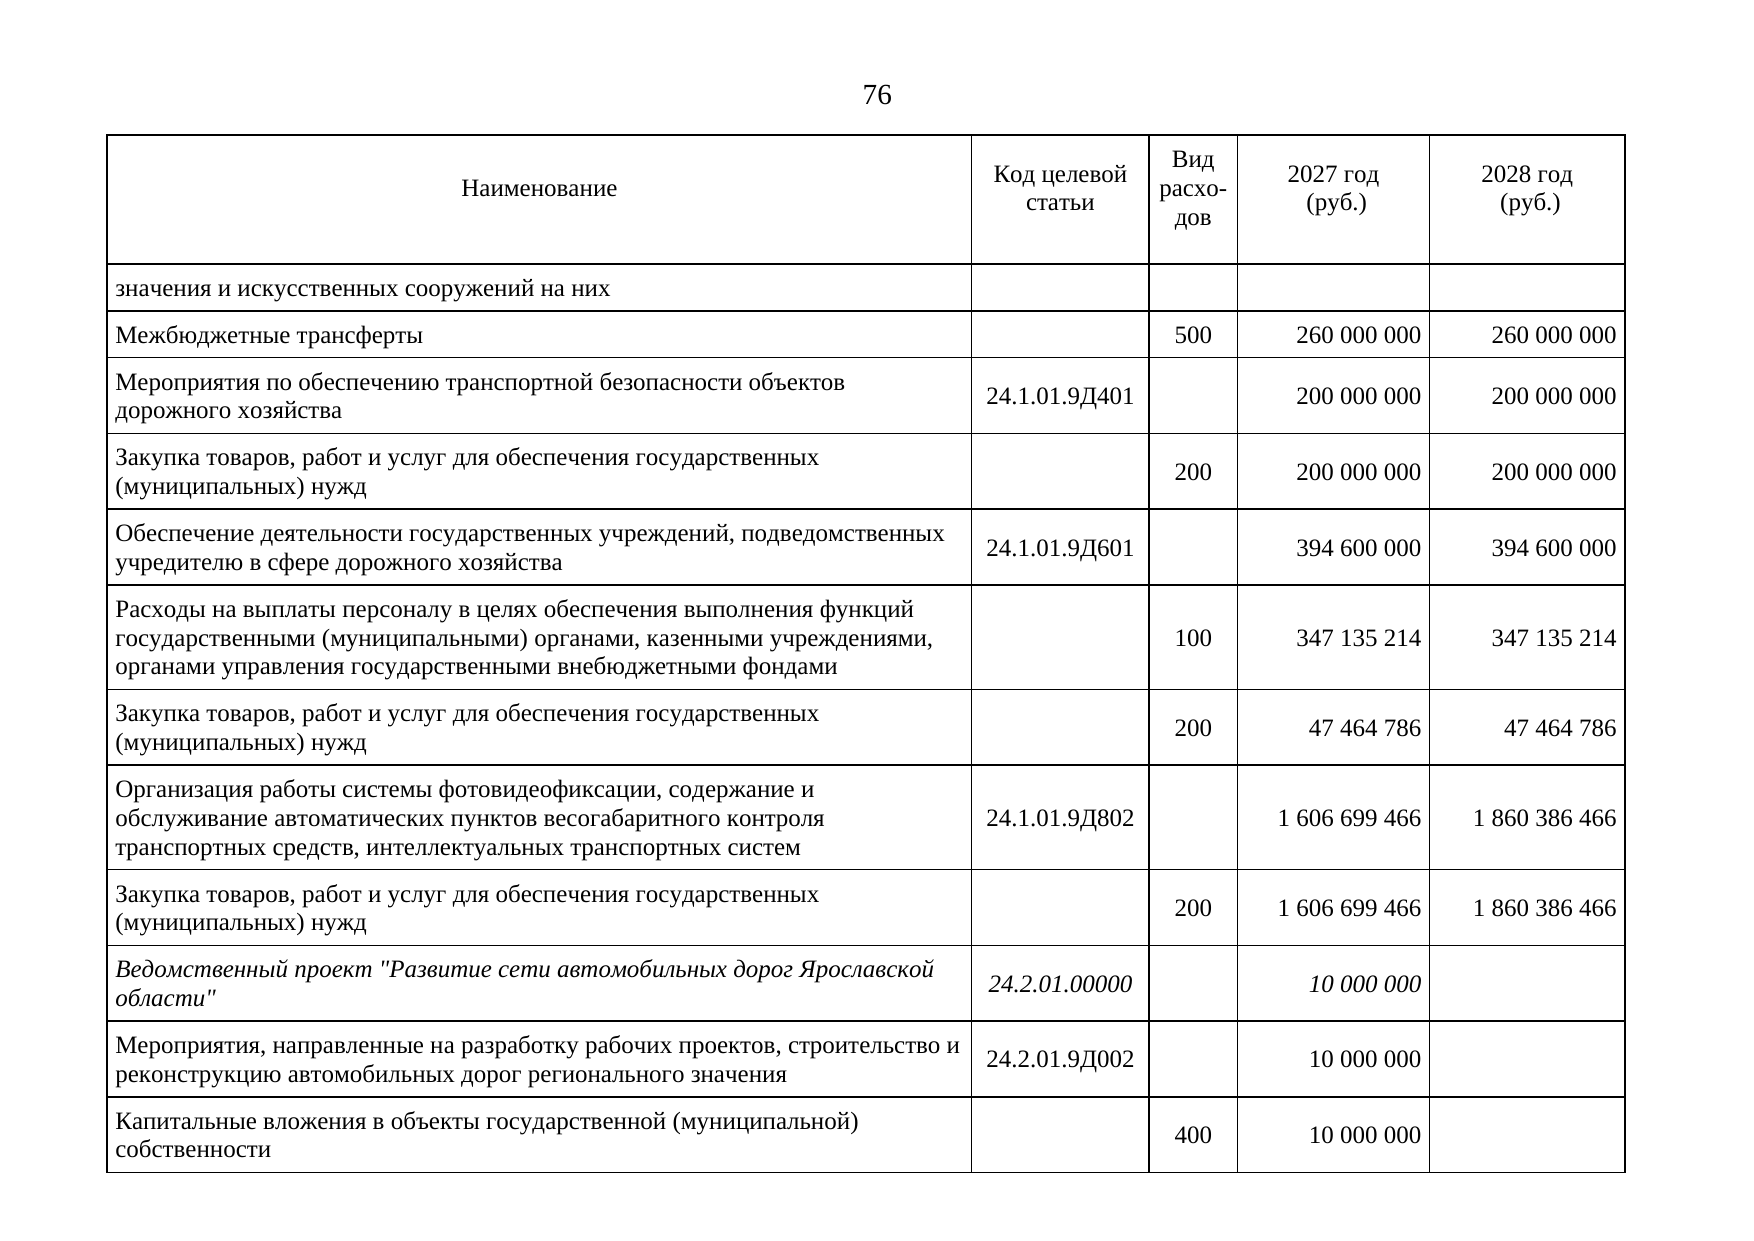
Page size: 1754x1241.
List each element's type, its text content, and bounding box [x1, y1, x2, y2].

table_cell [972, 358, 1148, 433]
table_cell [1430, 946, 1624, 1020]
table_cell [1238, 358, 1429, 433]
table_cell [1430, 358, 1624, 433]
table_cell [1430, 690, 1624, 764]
table_header 2028 год (руб.) [1430, 136, 1624, 263]
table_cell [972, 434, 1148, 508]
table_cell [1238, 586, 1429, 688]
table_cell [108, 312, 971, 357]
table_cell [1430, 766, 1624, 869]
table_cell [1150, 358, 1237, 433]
table_header 2027 год (руб.) [1238, 136, 1429, 263]
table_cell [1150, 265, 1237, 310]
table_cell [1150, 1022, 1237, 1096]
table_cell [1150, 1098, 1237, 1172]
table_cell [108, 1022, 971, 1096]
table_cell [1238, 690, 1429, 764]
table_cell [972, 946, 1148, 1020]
table_header Код целевой статьи [972, 136, 1148, 263]
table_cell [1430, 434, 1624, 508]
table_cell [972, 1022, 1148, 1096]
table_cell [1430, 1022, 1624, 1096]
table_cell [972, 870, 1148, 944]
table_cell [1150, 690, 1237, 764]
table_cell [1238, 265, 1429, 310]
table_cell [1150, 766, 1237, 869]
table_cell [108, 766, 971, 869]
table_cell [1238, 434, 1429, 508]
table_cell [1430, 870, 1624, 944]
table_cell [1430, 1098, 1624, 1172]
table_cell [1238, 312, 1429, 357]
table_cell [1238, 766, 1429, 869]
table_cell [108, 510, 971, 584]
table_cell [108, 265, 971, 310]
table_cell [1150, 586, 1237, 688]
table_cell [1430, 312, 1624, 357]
table_header Наименование [108, 136, 971, 263]
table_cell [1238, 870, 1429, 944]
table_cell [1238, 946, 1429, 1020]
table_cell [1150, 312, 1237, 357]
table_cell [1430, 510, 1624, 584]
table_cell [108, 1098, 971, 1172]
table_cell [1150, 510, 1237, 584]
table_header Вид расхо- дов [1150, 136, 1237, 263]
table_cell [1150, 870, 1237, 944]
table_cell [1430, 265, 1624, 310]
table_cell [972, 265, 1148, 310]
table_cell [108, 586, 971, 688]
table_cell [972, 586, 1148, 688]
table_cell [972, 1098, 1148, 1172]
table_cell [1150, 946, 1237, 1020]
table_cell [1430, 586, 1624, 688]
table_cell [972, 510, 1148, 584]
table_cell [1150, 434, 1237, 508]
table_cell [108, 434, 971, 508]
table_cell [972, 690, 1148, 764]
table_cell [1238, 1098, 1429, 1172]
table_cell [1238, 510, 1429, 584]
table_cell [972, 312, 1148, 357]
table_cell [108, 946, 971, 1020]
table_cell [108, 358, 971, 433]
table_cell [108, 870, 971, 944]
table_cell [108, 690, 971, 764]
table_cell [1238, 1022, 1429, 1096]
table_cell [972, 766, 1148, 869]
